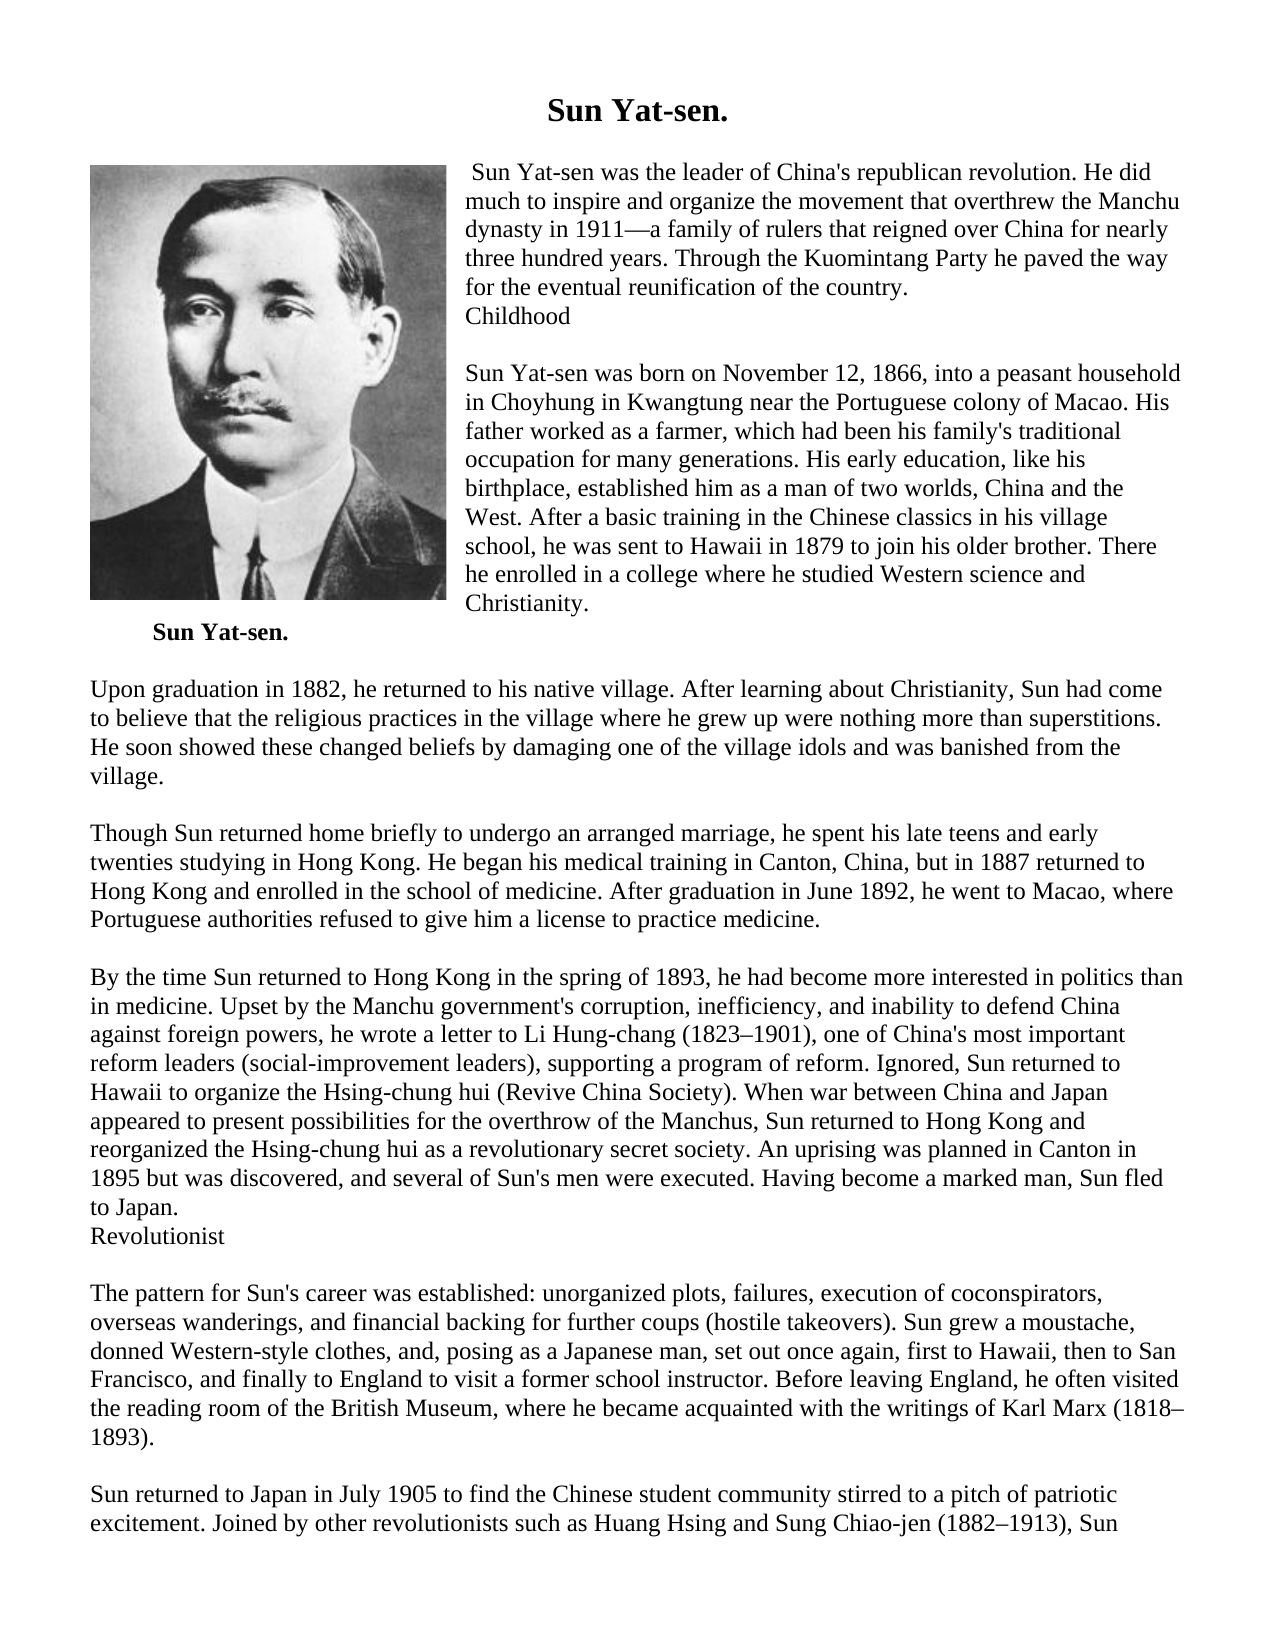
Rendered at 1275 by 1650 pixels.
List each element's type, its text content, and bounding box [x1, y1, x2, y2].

text Revolutionist [90, 1221, 1185, 1249]
text Sun Yat-sen. [90, 90, 1185, 128]
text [90, 1479, 1185, 1537]
text By the time Sun returned to in the spring of 1893, he had become more interested in politics than in medicine. Upset by the Manchu government's corruption, inefficiency, and inability to defend China against foreign powers, he wrote a letter to Li Hung-chang (1823–1901), one of China's most important reform leaders (social-improvement leaders), supporting a program of reform. Ignored, Sun returned to to organize the Hsing-chung hui (Revive China Society). When war between and appeared to present possibilities for the overthrow of the Manchus, Sun returned to and reorganized the Hsing-chung hui as a revolutionary secret society. An uprising was planned in in 1895 but was discovered, and several of Sun's men were executed. Having become a marked man, Sun fled to . [90, 962, 1185, 1221]
text Though Sun returned home briefly to undergo an arranged marriage, he spent his late teens and early twenties studying in . He began his medical training in , but in 1887 returned to and enrolled in the school of medicine. After graduation in June 1892, he went to , where Portuguese authorities refused to give him a license to practice medicine. [90, 818, 1185, 933]
text Sun Yat-sen. [90, 617, 1185, 646]
text Sun Yat-sen was the leader of 's republican revolution. He did much to inspire and organize the movement that overthrew the Manchu dynasty in 1911—a family of rulers that reigned over for nearly three hundred years. Through the Kuomintang Party he paved the way for the eventual reunification of the country. [90, 157, 1185, 301]
text The pattern for Sun's career was established: unorganized plots, failures, execution of coconspirators, overseas wanderings, and financial backing for further coups (hostile takeovers). Sun grew a moustache, donned Western-style clothes, and, posing as a Japanese man, set out once again, first to Hawaii, then to San Francisco, and finally to England to visit a former school instructor. Before leaving , he often visited the reading room of the , where he became acquainted with the writings of Karl Marx (1818–1893). [90, 1278, 1185, 1451]
text Childhood [447, 301, 1185, 329]
picture [90, 165, 447, 600]
text Upon graduation in 1882, he returned to his native village. After learning about Christianity, Sun had come to believe that the religious practices in the village where he grew up were nothing more than superstitions. He soon showed these changed beliefs by damaging one of the village idols and was banished from the village. [90, 674, 1185, 789]
text Sun Yat-sen was born on , into a peasant household in Choyhung in near the Portuguese colony of . His father worked as a farmer, which had been his family's traditional occupation for many generations. His early education, like his birthplace, established him as a man of two worlds, and the West. After a basic training in the Chinese classics in his village school, he was sent to in 1879 to join his older brother. There he enrolled in a college where he studied Western science and Christianity. [90, 358, 1185, 617]
